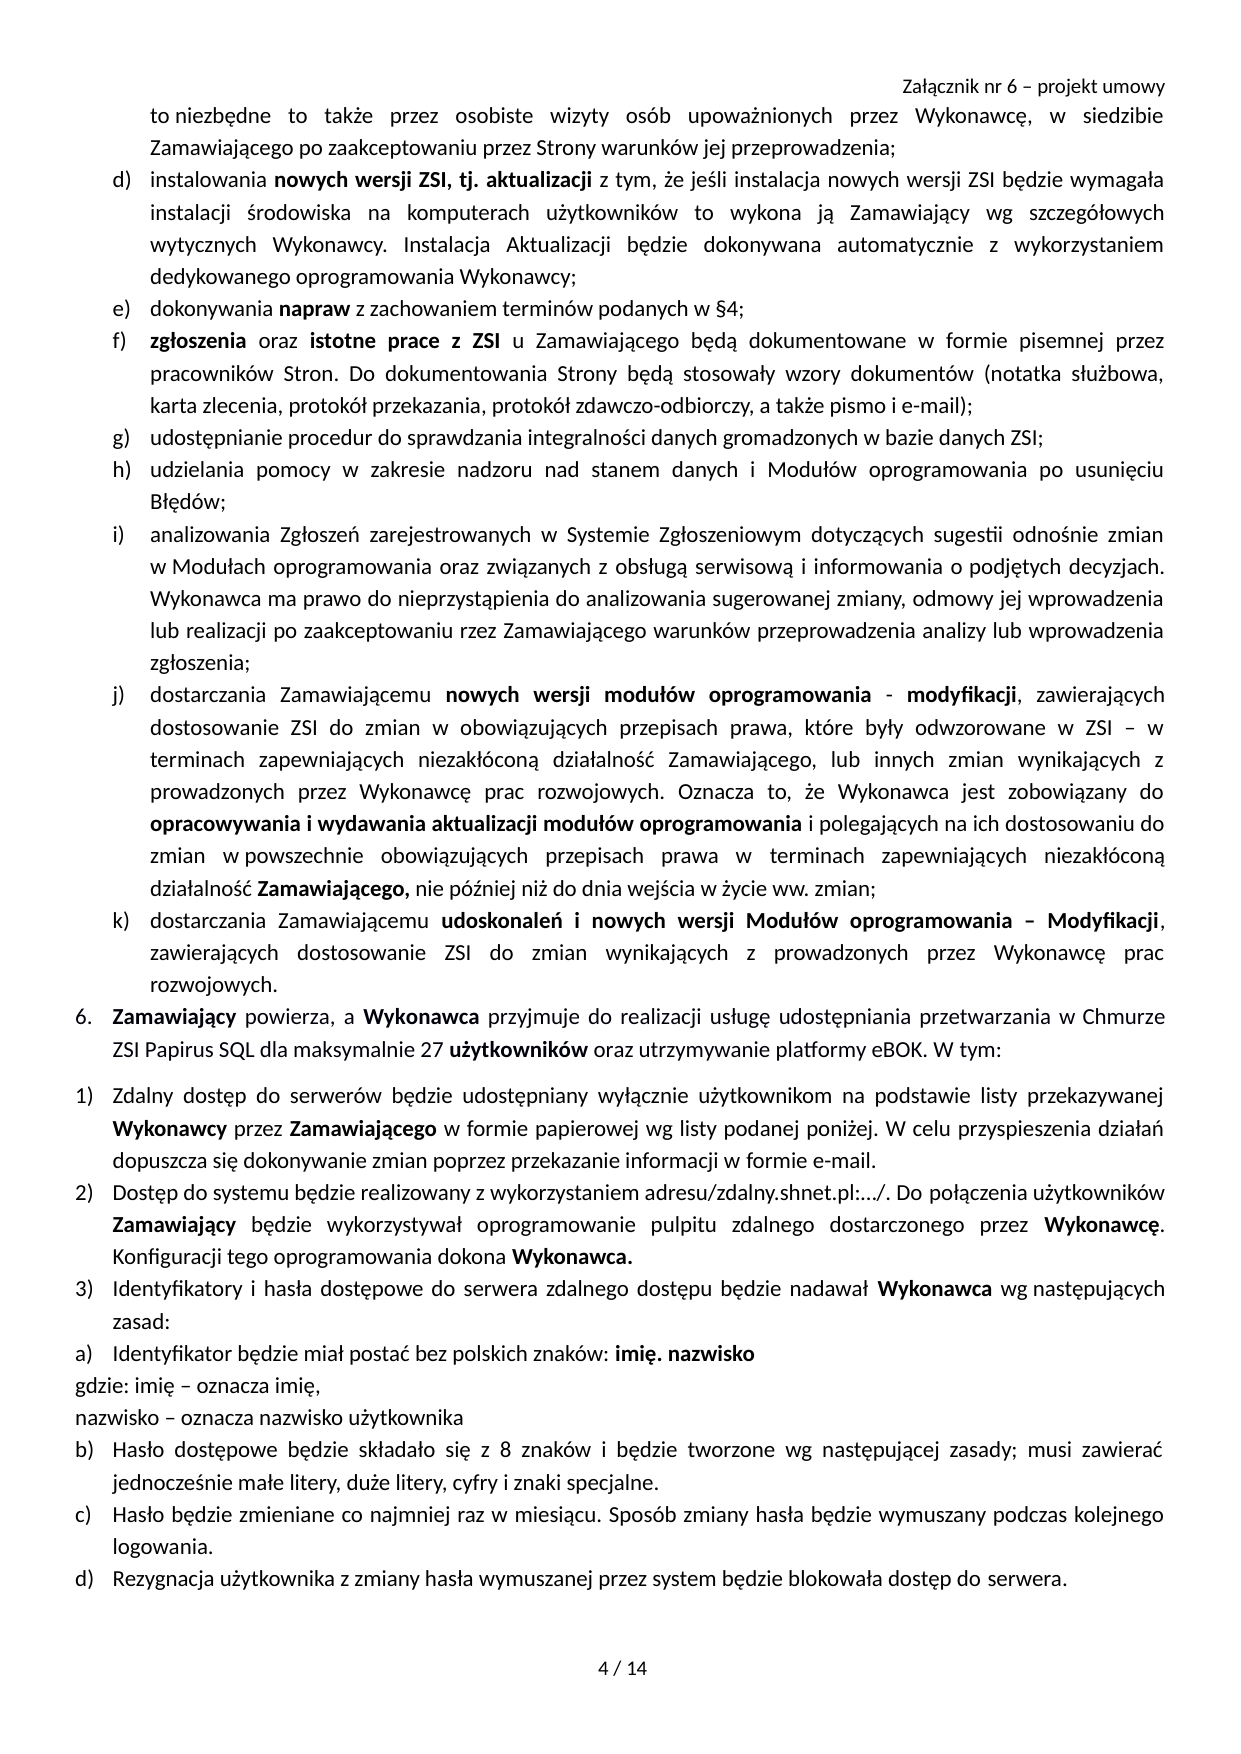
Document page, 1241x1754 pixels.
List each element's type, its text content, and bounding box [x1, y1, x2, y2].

list dokonywania napraw z zachowaniem terminów podanych w §4; [112, 294, 1165, 322]
list Hasło dostępowe będzie składało się z 8 znaków i będzie tworzone wg następującej zasady; musi zawierać jednocześnie małe litery, duże litery, cyfry i znaki specjalne. [75, 1436, 1165, 1496]
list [112, 101, 1165, 161]
text gdzie: imię – oznacza imię, [75, 1371, 1165, 1399]
list Hasło będzie zmieniane co najmniej raz w miesiącu. Sposób zmiany hasła będzie wymuszany podczas kolejnego logowania. [75, 1500, 1165, 1560]
list Zamawiający powierza, a Wykonawca przyjmuje do realizacji usługę udostępniania przetwarzania w Chmurze ZSI Papirus SQL dla maksymalnie 27 użytkowników oraz utrzymywanie platformy eBOK. W tym: [75, 1002, 1165, 1063]
list Identyfikator będzie miał postać bez polskich znaków: imię. nazwisko [75, 1339, 1165, 1367]
list zgłoszenia oraz istotne prace z ZSI u Zamawiającego będą dokumentowane w formie pisemnej przez pracowników Stron. Do dokumentowania Strony będą stosowały wzory dokumentów (notatka służbowa, karta zlecenia, protokół przekazania, protokół zdawczo-odbiorczy, a także pismo i e-mail); [112, 327, 1165, 419]
list Identyfikatory i hasła dostępowe do serwera zdalnego dostępu będzie nadawał Wykonawca wg następujących zasad: [75, 1274, 1165, 1335]
list Zdalny dostęp do serwerów będzie udostępniany wyłącznie użytkownikom na podstawie listy przekazywanej Wykonawcy przez Zamawiającego w formie papierowej wg listy podanej poniżej. W celu przyspieszenia działań dopuszcza się dokonywanie zmian poprzez przekazanie informacji w formie e-mail. [75, 1081, 1165, 1174]
list instalowania nowych wersji ZSI, tj. aktualizacji z tym, że jeśli instalacja nowych wersji ZSI będzie wymagała instalacji środowiska na komputerach użytkowników to wykona ją Zamawiający wg szczegółowych wytycznych Wykonawcy. Instalacja Aktualizacji będzie dokonywana automatycznie z wykorzystaniem dedykowanego oprogramowania Wykonawcy; [112, 166, 1165, 290]
list dostarczania Zamawiającemu udoskonaleń i nowych wersji Modułów oprogramowania – Modyfikacji, zawierających dostosowanie ZSI do zmian wynikających z prowadzonych przez Wykonawcę prac rozwojowych. [112, 906, 1165, 998]
list analizowania Zgłoszeń zarejestrowanych w Systemie Zgłoszeniowym dotyczących sugestii odnośnie zmian w Modułach oprogramowania oraz związanych z obsługą serwisową i informowania o podjętych decyzjach. Wykonawca ma prawo do nieprzystąpienia do analizowania sugerowanej zmiany, odmowy jej wprowadzenia lub realizacji po zaakceptowaniu rzez Zamawiającego warunków przeprowadzenia analizy lub wprowadzenia zgłoszenia; [112, 520, 1165, 676]
list Dostęp do systemu będzie realizowany z wykorzystaniem adresu/zdalny.shnet.pl:…/. Do połączenia użytkowników Zamawiający będzie wykorzystywał oprogramowanie pulpitu zdalnego dostarczonego przez Wykonawcę. Konfiguracji tego oprogramowania dokona Wykonawca. [75, 1178, 1165, 1270]
list udzielania pomocy w zakresie nadzoru nad stanem danych i Modułów oprogramowania po usunięciu Błędów; [112, 455, 1165, 516]
text nazwisko – oznacza nazwisko użytkownika [75, 1403, 1165, 1431]
list udostępnianie procedur do sprawdzania integralności danych gromadzonych w bazie danych ZSI; [112, 423, 1165, 451]
list Rezygnacja użytkownika z zmiany hasła wymuszanej przez system będzie blokowała dostęp do serwera. [75, 1564, 1165, 1592]
list dostarczania Zamawiającemu nowych wersji modułów oprogramowania - modyfikacji, zawierających dostosowanie ZSI do zmian w obowiązujących przepisach prawa, które były odwzorowane w ZSI – w terminach zapewniających niezakłóconą działalność Zamawiającego, lub innych zmian wynikających z prowadzonych przez Wykonawcę prac rozwojowych. Oznacza to, że Wykonawca jest zobowiązany do opracowywania i wydawania aktualizacji modułów oprogramowania i polegających na ich dostosowaniu do zmian w powszechnie obowiązujących przepisach prawa w terminach zapewniających niezakłóconą działalność Zamawiającego, nie później niż do dnia wejścia w życie ww. zmian; [112, 681, 1165, 902]
